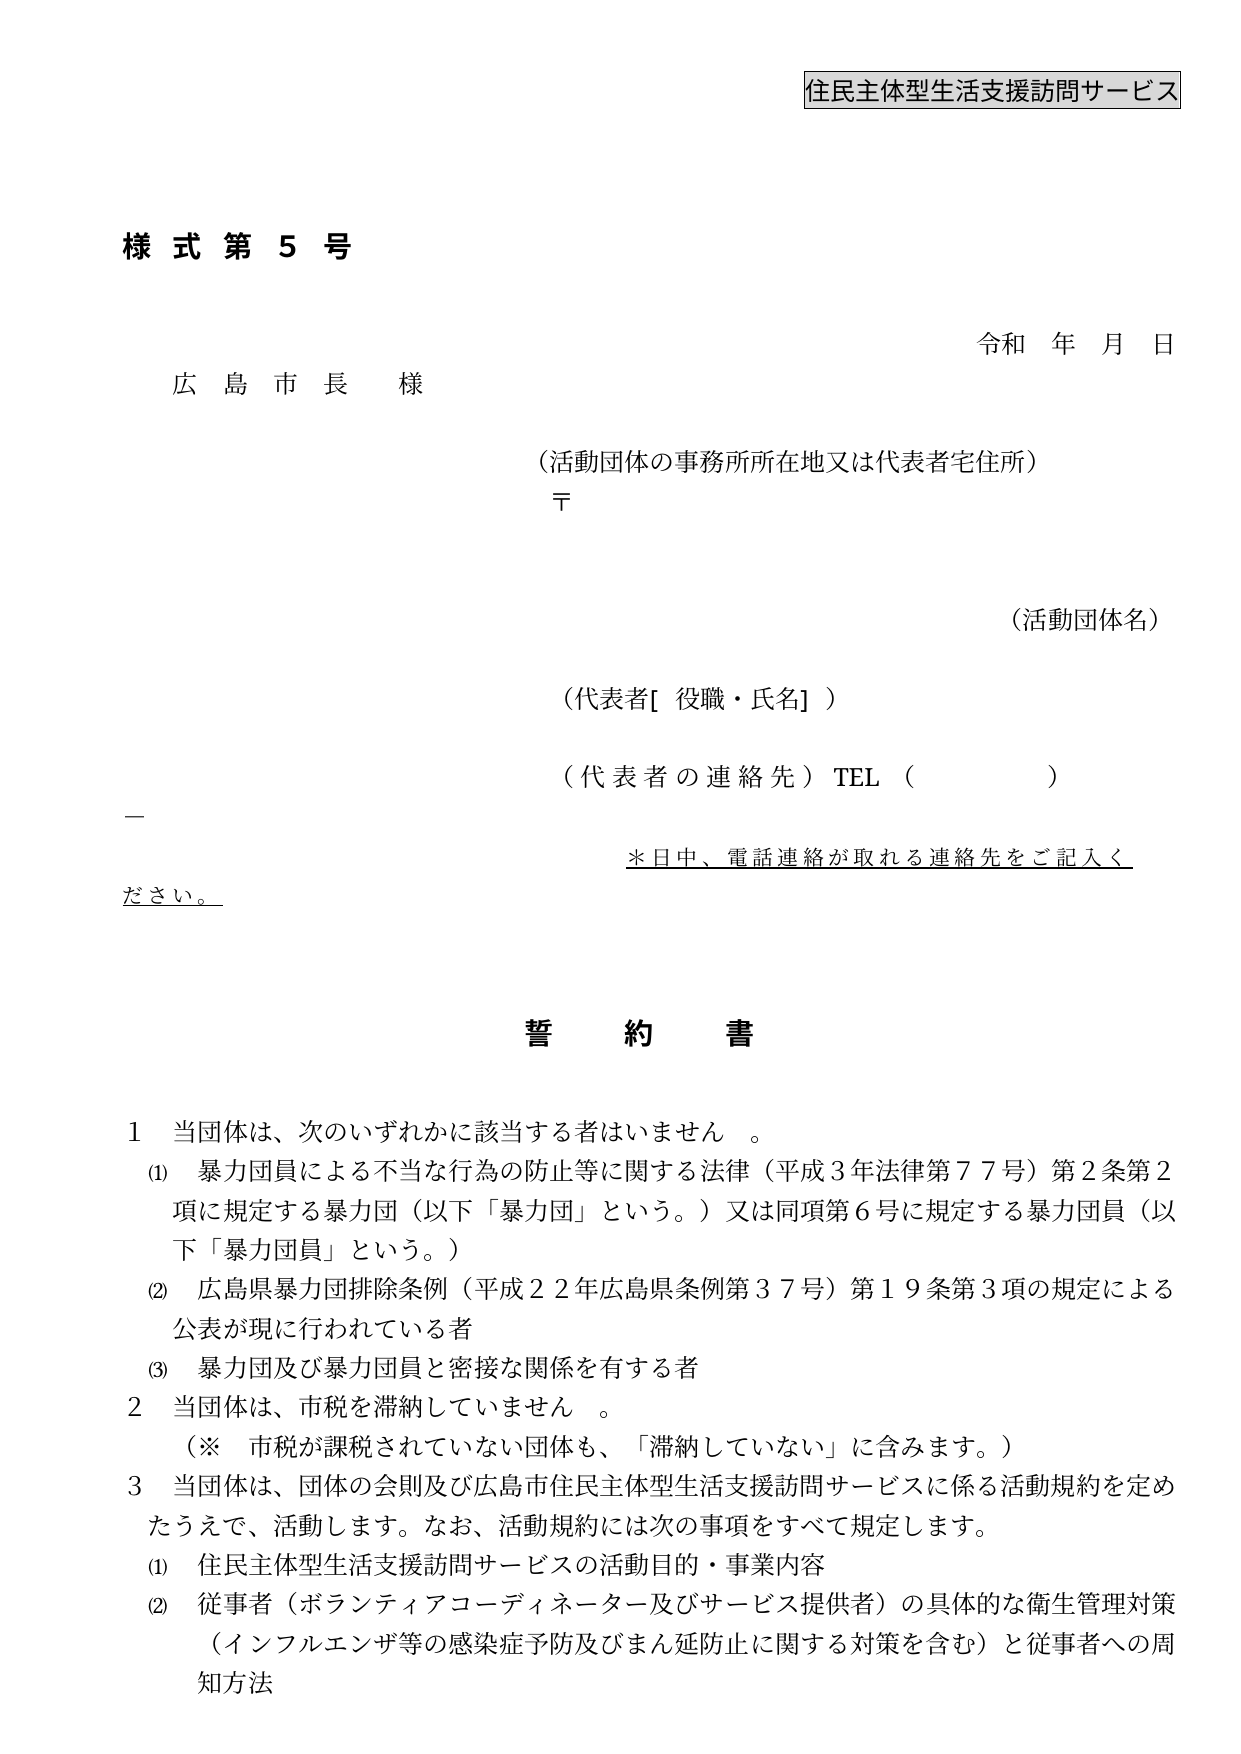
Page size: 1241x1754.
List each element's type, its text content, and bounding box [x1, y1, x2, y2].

text ＊日中、電話連絡が取れる連絡先をご記入ください。 [122, 835, 1133, 914]
text 広 島 市 長 様 [122, 363, 1177, 402]
text （代表者[役職・氏名]） [122, 678, 1133, 717]
text （代表者の連絡先）TEL（ ） － [122, 756, 1073, 835]
text （※ 市税が課税されていない団体も、「滞納していない」に含みます。） [122, 1426, 1177, 1465]
text ⑵ 広島県暴力団排除条例（平成２２年広島県条例第３７号）第１９条第３項の規定による公表が現に行われている者 [144, 1268, 1177, 1347]
text ⑴ 暴力団員による不当な行為の防止等に関する法律（平成３年法律第７７号）第２条第２項に規定する暴力団（以下「暴力団」という。）又は同項第６号に規定する暴力団員（以下「暴力団員」という。） [144, 1150, 1177, 1268]
text １ 当団体は、次のいずれかに該当する者はいません。 [122, 1111, 1177, 1150]
text ２ 当団体は、市税を滞納していません。 [122, 1386, 1177, 1426]
text （活動団体の事務所所在地又は代表者宅住所） [122, 441, 1089, 481]
text 〒 [122, 481, 1089, 520]
text （活動団体名） [122, 599, 1173, 638]
text 令和 年 月 日 [122, 323, 1177, 363]
text 様式第５号 [122, 205, 1177, 284]
text 誓 約 書 [122, 993, 1177, 1071]
text ⑵ 従事者（ボランティアコーディネーター及びサービス提供者）の具体的な衛生管理対策（インフルエンザ等の感染症予防及びまん延防止に関する対策を含む）と従事者への周知方法 [144, 1583, 1177, 1701]
text ⑴ 住民主体型生活支援訪問サービスの活動目的・事業内容 [144, 1544, 1177, 1583]
text ３ 当団体は、団体の会則及び広島市住民主体型生活支援訪問サービスに係る活動規約を定めたうえで、活動します。なお、活動規約には次の事項をすべて規定します。 [122, 1465, 1177, 1544]
text ⑶ 暴力団及び暴力団員と密接な関係を有する者 [122, 1347, 1177, 1386]
